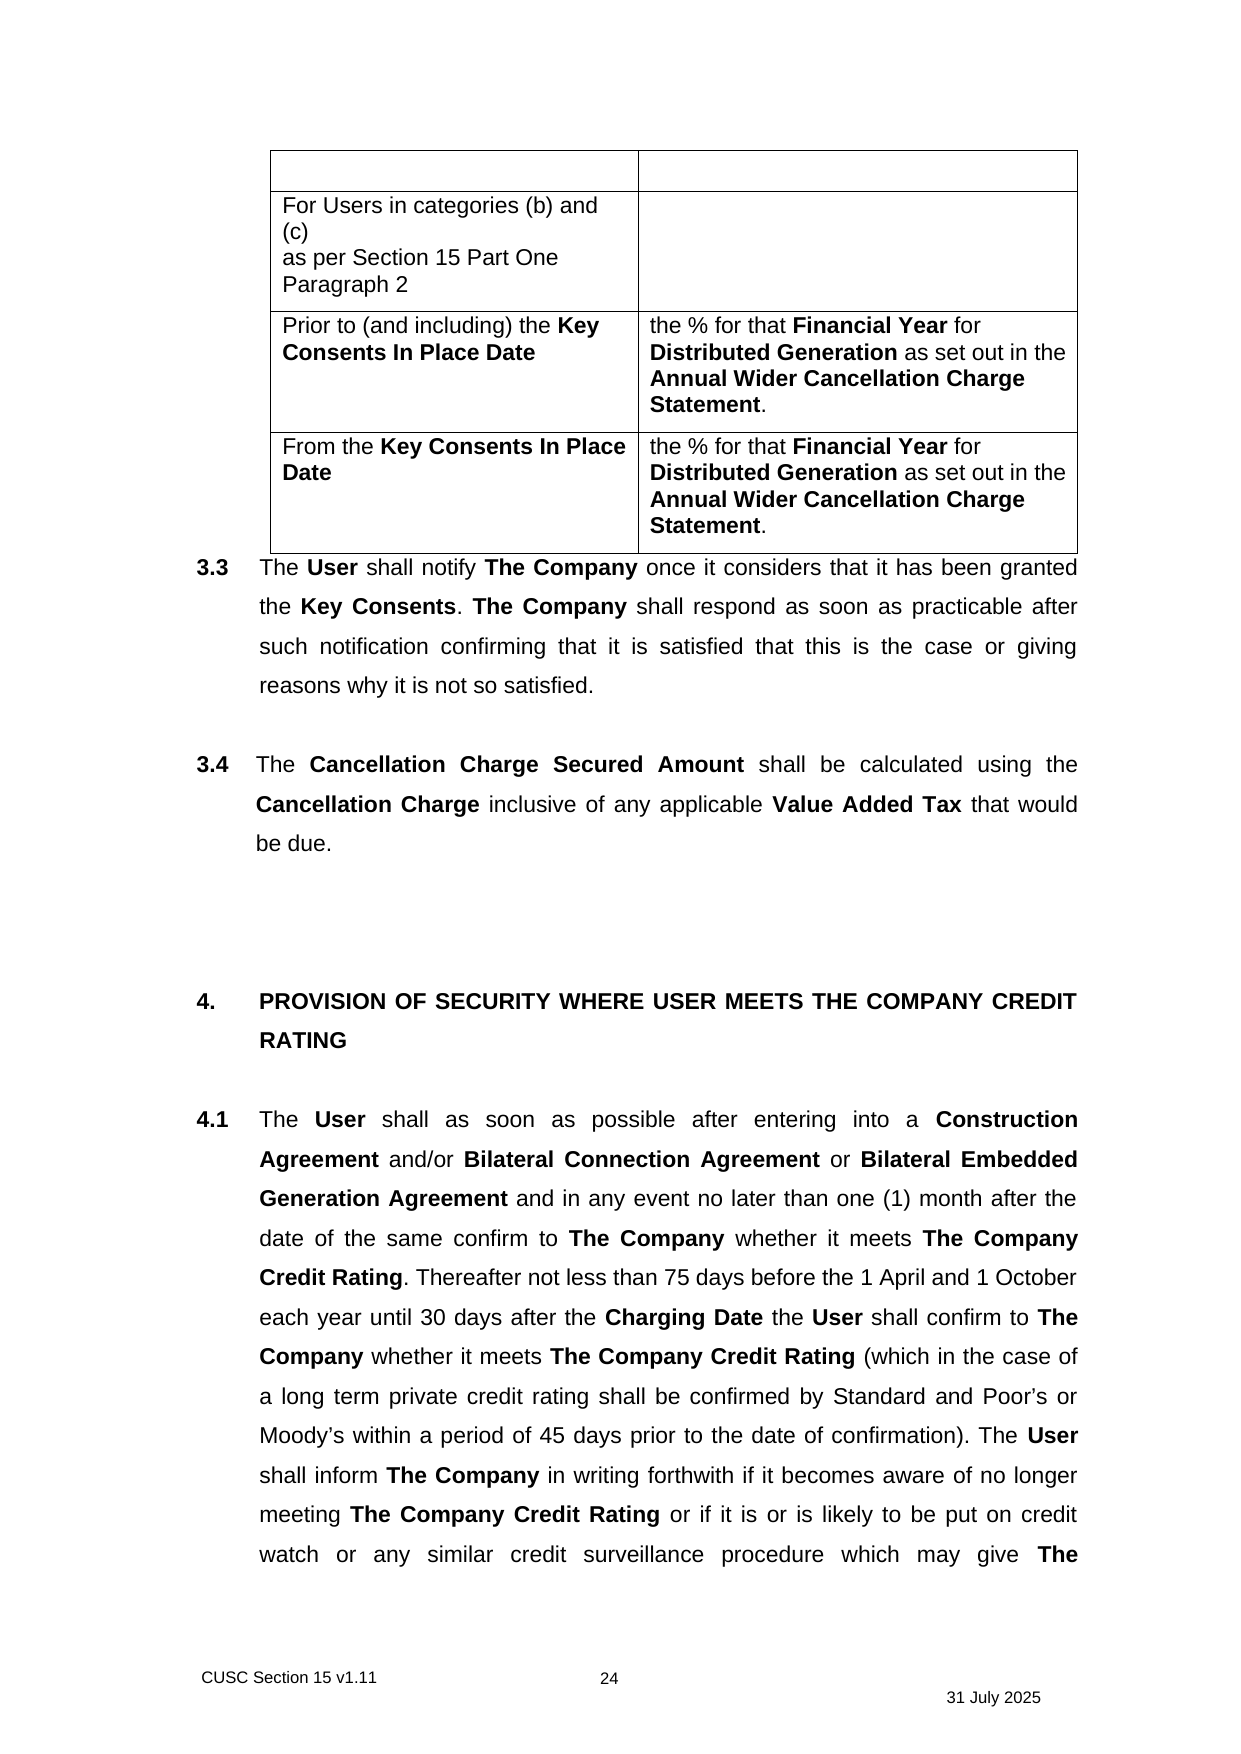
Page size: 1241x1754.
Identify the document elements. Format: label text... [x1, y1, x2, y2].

text 3.3 The User shall notify The Company once it considers that it has been granted the Key Consents. The Company shall respond as soon as practicable after such notification confirming that it is satisfied that this is the case or giving reasons why it is not so satisfied. [196, 554, 1078, 698]
table_cell the % for that Financial Year for Distributed Generation as set out in the Annual Wider Cancellation Charge Statement. [639, 433, 1077, 553]
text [196, 1106, 1078, 1567]
text 4. PROVISION OF SECURITY WHERE USER MEETS THE COMPANY CREDIT RATING [196, 988, 1078, 1054]
table_cell the % for that Financial Year for Distributed Generation as set out in the Annual Wider Cancellation Charge Statement. [639, 312, 1077, 432]
table_cell From the Key Consents In Place Date [271, 433, 638, 553]
text 3.4 The Cancellation Charge Secured Amount shall be calculated using the Cancellation Charge inclusive of any applicable Value Added Tax that would be due. [196, 751, 1078, 856]
table_cell [639, 192, 1077, 311]
table_cell Prior to (and including) the Key Consents In Place Date [271, 312, 638, 432]
table_cell For Users in categories (b) and (c) as per Section 15 Part One Paragraph 2 [271, 192, 638, 311]
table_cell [271, 151, 638, 191]
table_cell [639, 151, 1077, 191]
